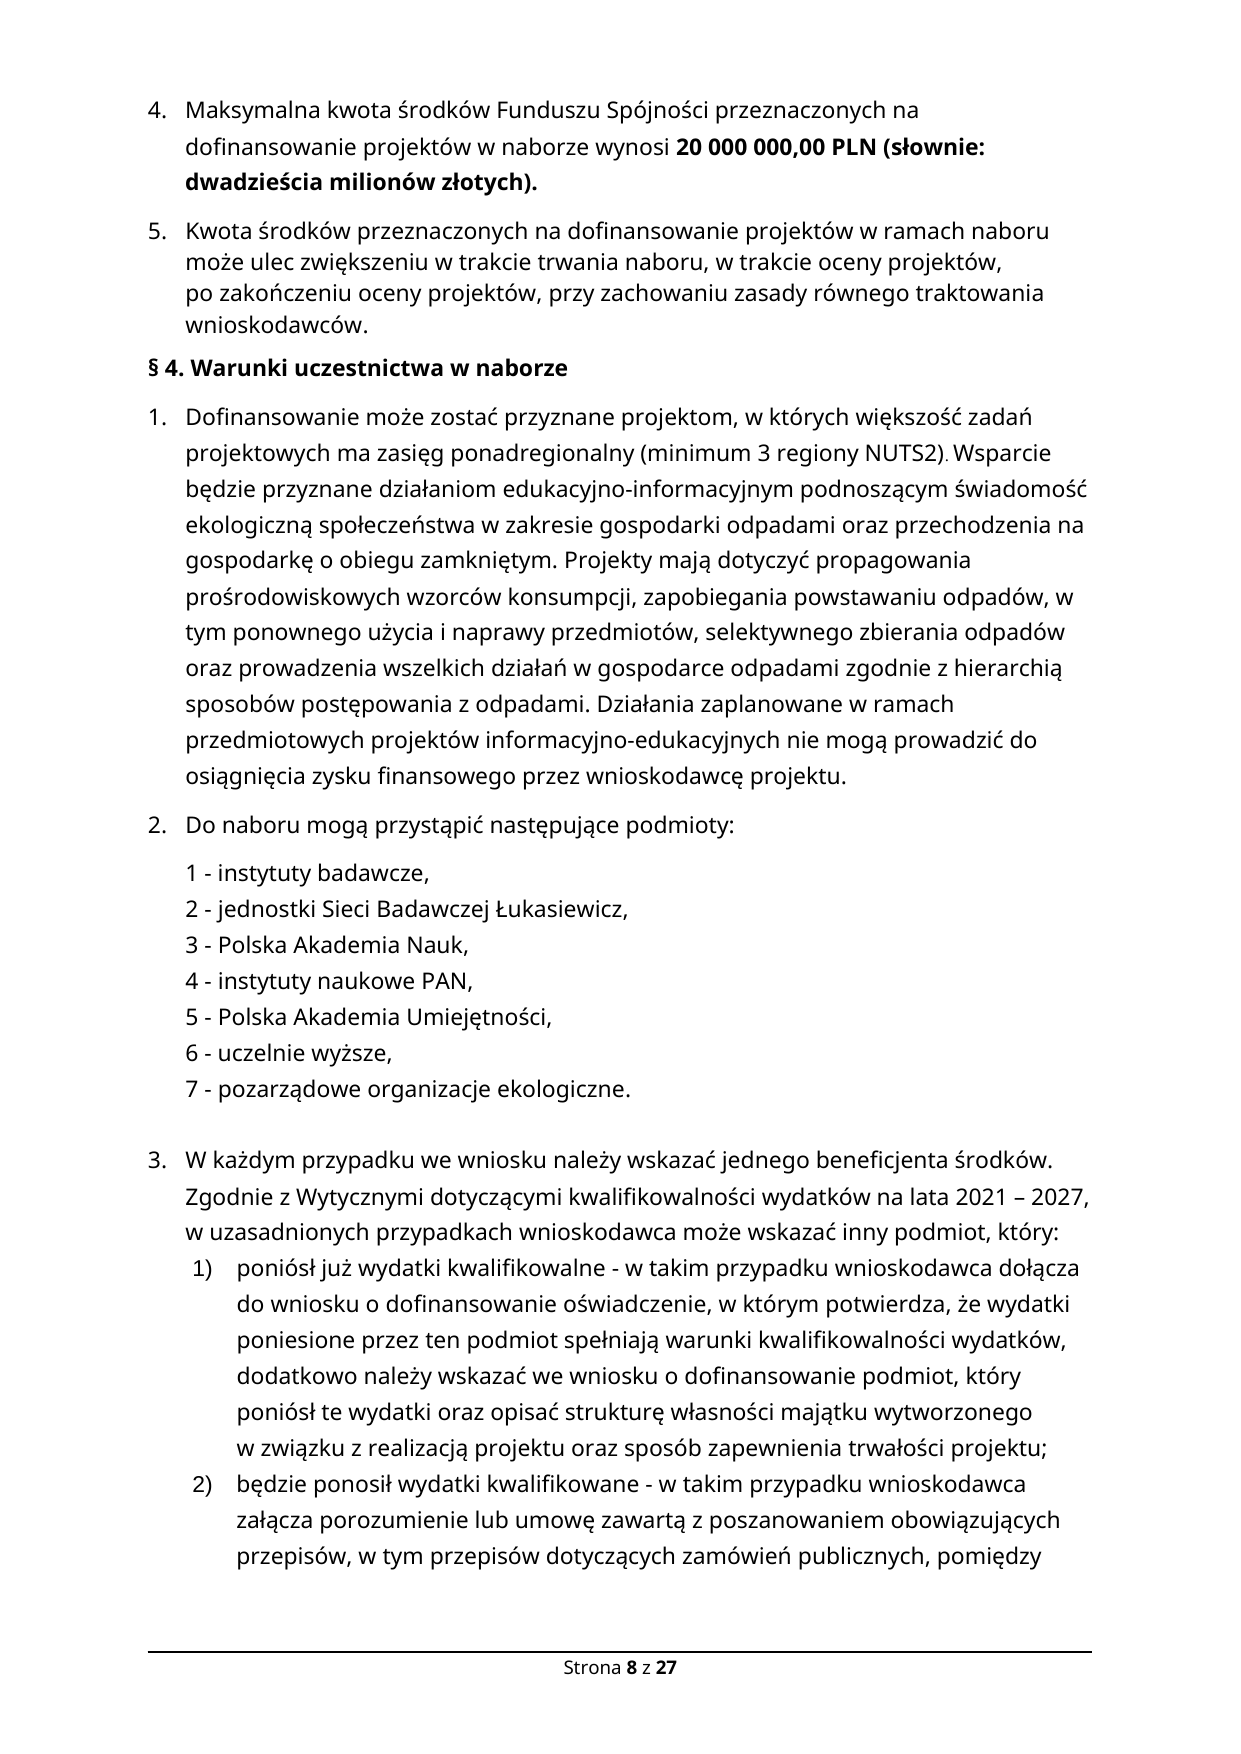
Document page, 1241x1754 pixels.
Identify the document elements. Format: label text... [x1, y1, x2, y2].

list 3 - Polska Akademia Nauk, [185, 929, 1092, 960]
list 2 - jednostki Sieci Badawczej Łukasiewicz, [185, 893, 1092, 924]
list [192, 1468, 1092, 1571]
list 6 - uczelnie wyższe, [185, 1037, 1092, 1068]
list 7 - pozarządowe organizacje ekologiczne. [185, 1073, 1092, 1104]
list Maksymalna kwota środków Funduszu Spójności przeznaczonych na dofinansowanie projektów w naborze wynosi 20 000 000,00 PLN (słownie: dwadzieścia milionów złotych). [148, 94, 1092, 198]
text § 4. Warunki uczestnictwa w naborze [148, 352, 1092, 383]
list poniósł już wydatki kwalifikowalne - w takim przypadku wnioskodawca dołącza do wniosku o dofinansowanie oświadczenie, w którym potwierdza, że wydatki poniesione przez ten podmiot spełniają warunki kwalifikowalności wydatków, dodatkowo należy wskazać we wniosku o dofinansowanie podmiot, który poniósł te wydatki oraz opisać strukturę własności majątku wytworzonego w związku z realizacją projektu oraz sposób zapewnienia trwałości projektu; [192, 1252, 1092, 1463]
list 4 - instytuty naukowe PAN, [185, 965, 1092, 996]
list 5 - Polska Akademia Umiejętności, [185, 1001, 1092, 1032]
list Do naboru mogą przystąpić następujące podmioty: [148, 808, 1092, 840]
list Kwota środków przeznaczonych na dofinansowanie projektów w ramach naboru może ulec zwiększeniu w trakcie trwania naboru, w trakcie oceny projektów, po zakończeniu oceny projektów, przy zachowaniu zasady równego traktowania wnioskodawców. [148, 215, 1092, 340]
list Dofinansowanie może zostać przyznane projektom, w których większość zadań projektowych ma zasięg ponadregionalny (minimum 3 regiony NUTS2). Wsparcie będzie przyznane działaniom edukacyjno-informacyjnym podnoszącym świadomość ekologiczną społeczeństwa w zakresie gospodarki odpadami oraz przechodzenia na gospodarkę o obiegu zamkniętym. Projekty mają dotyczyć propagowania prośrodowiskowych wzorców konsumpcji, zapobiegania powstawaniu odpadów, w tym ponownego użycia i naprawy przedmiotów, selektywnego zbierania odpadów oraz prowadzenia wszelkich działań w gospodarce odpadami zgodnie z hierarchią sposobów postępowania z odpadami. Działania zaplanowane w ramach przedmiotowych projektów informacyjno-edukacyjnych nie mogą prowadzić do osiągnięcia zysku finansowego przez wnioskodawcę projektu. [148, 401, 1092, 791]
list 1 - instytuty badawcze, [185, 857, 1092, 888]
list W każdym przypadku we wniosku należy wskazać jednego beneficjenta środków. Zgodnie z Wytycznymi dotyczącymi kwalifikowalności wydatków na lata 2021 – 2027, w uzasadnionych przypadkach wnioskodawca może wskazać inny podmiot, który: [148, 1144, 1092, 1248]
